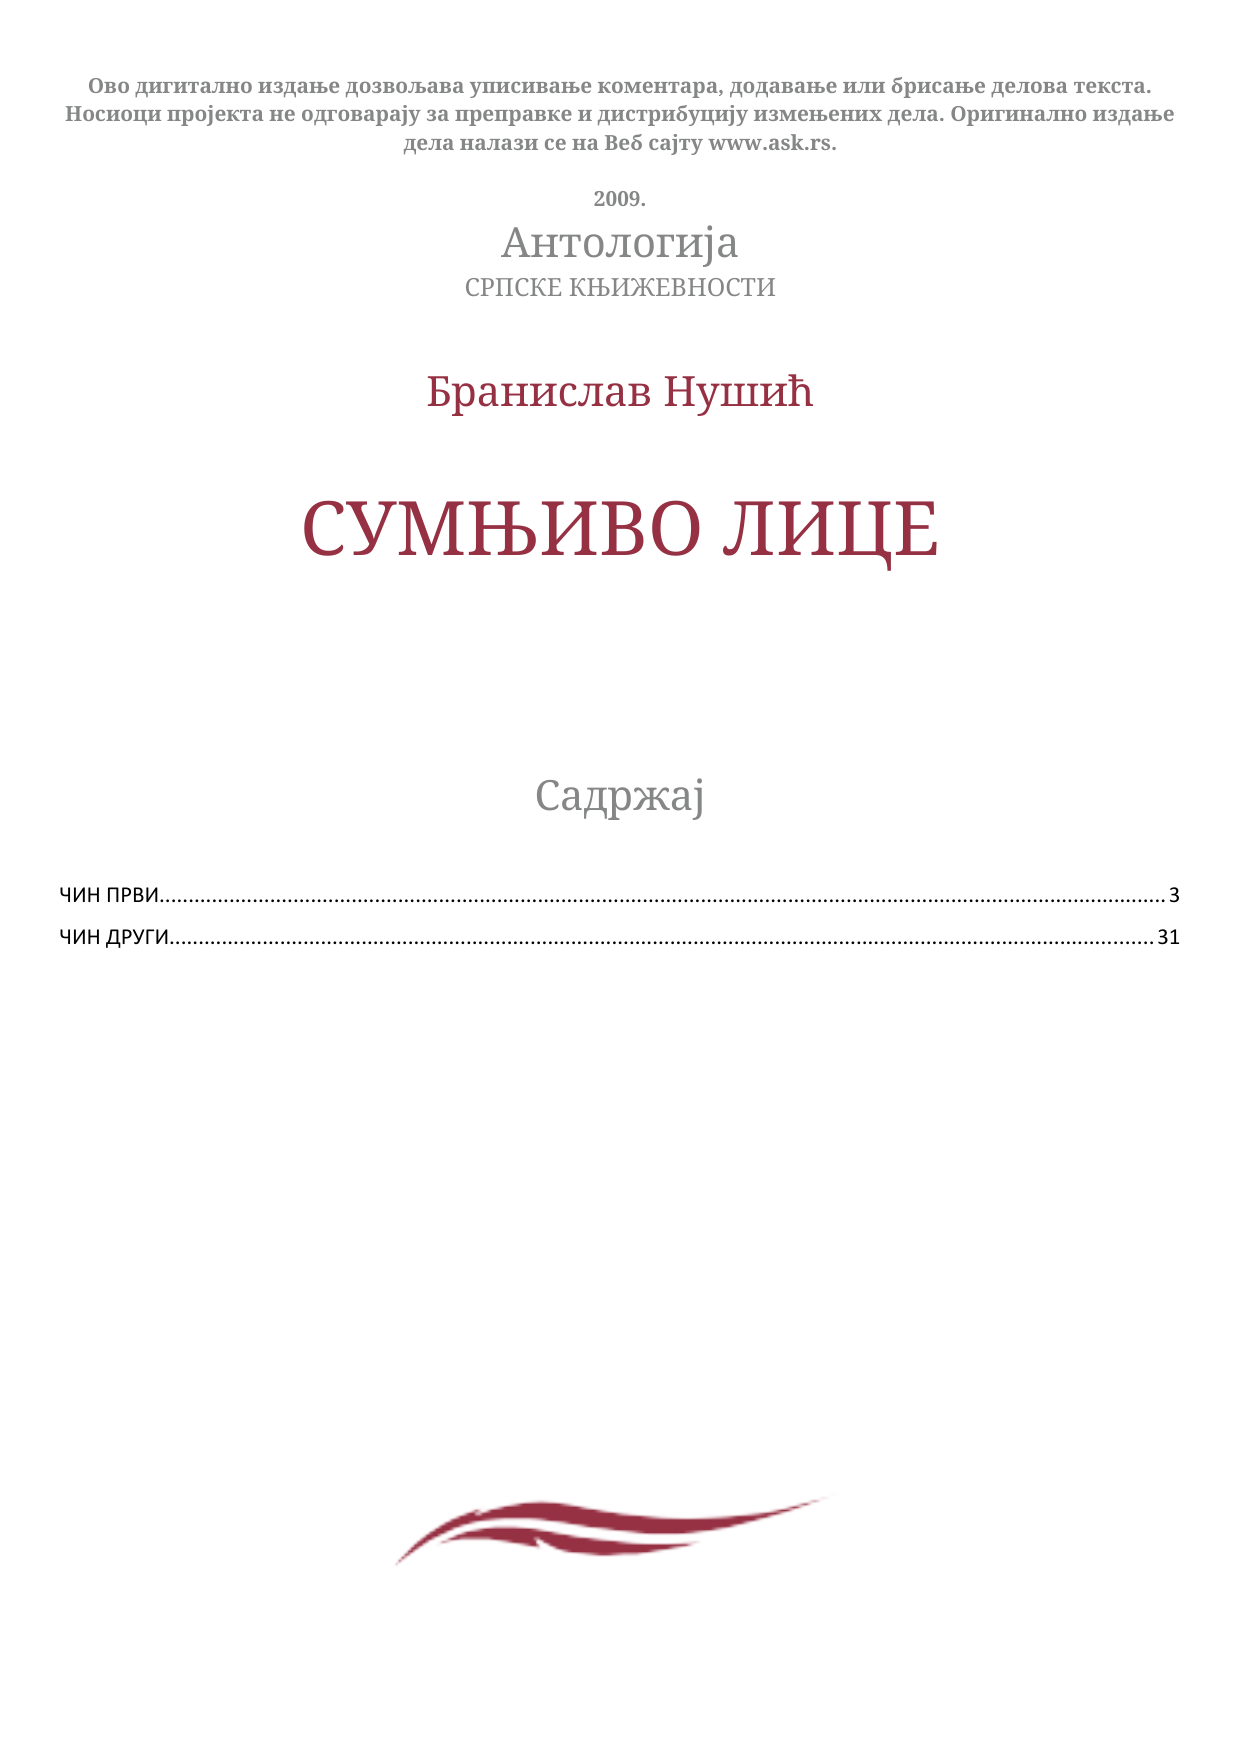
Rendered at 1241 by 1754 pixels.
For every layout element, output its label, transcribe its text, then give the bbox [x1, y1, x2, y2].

text ЧИН ПРВИ 3 [59, 880, 1181, 908]
text СРПСКЕ КЊИЖЕВНОСТИ [59, 270, 1181, 304]
text Бранислав Нушић [59, 361, 1181, 418]
text Антологија [59, 213, 1181, 270]
text 2009. [59, 184, 1181, 213]
text Садржај [59, 766, 1181, 823]
text СУМЊИВО ЛИЦЕ [59, 476, 1181, 578]
text ЧИН ДРУГИ 31 [59, 922, 1181, 950]
text Ово дигитално издање дозвољава уписивање коментара, додавање или брисање делова текста. Носиоци пројекта не одговарају за преправке и дистрибуцију измењених дела. Оригинално издање дела налази се на Веб сајту www.ask.rs. [59, 71, 1181, 156]
